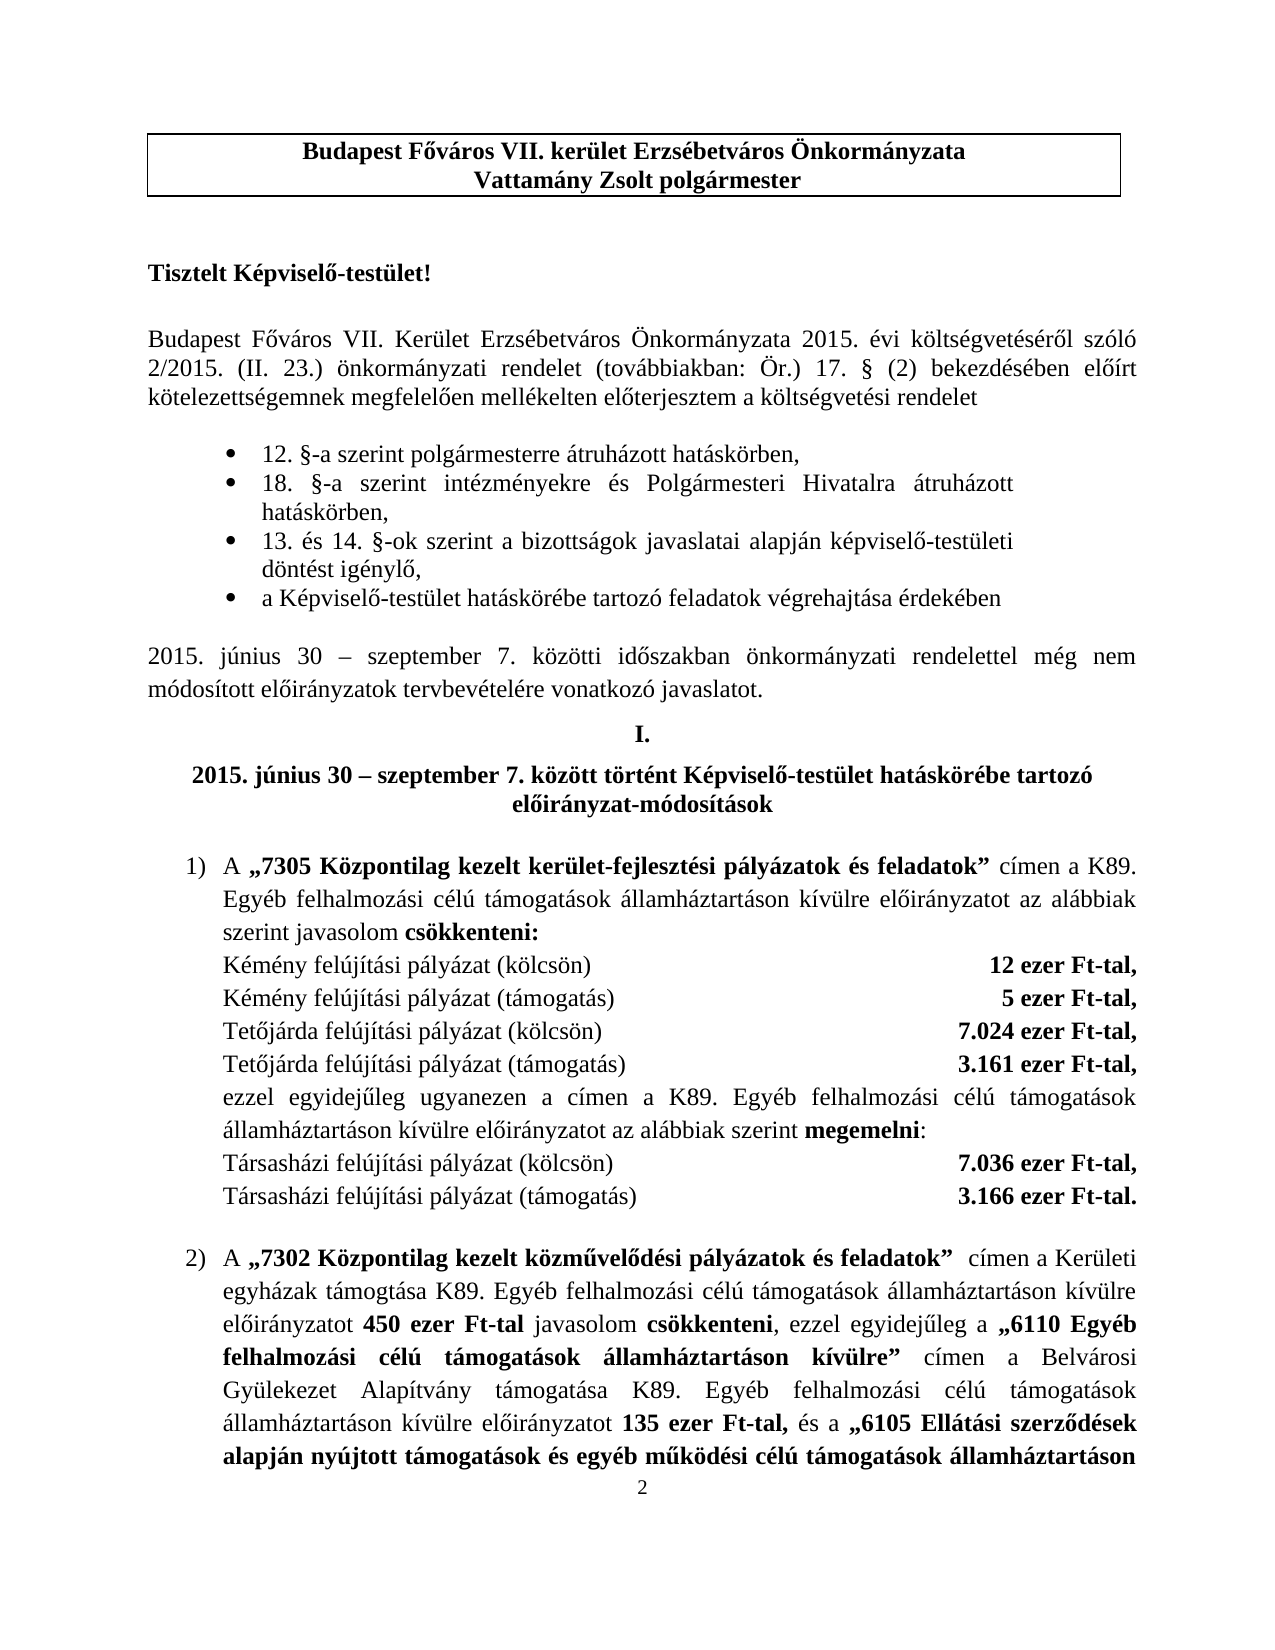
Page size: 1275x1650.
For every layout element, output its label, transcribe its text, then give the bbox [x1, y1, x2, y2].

list ezzel egyidejűleg ugyanezen a címen a K89. Egyéb felhalmozási célú támogatások államháztartáson kívülre előirányzatot az alábbiak szerint megemelni: [223, 1082, 1137, 1144]
text előirányzat-módosítások [148, 789, 1137, 818]
list 18. §-a szerint intézményekre és Polgármesteri Hivatalra átruházott hatáskörben, [237, 468, 1013, 526]
table_header Budapest Főváros VII. kerület Erzsébetváros Önkormányzata Vattamány Zsolt polgármester [148, 135, 1120, 195]
list Társasházi felújítási pályázat (kölcsön) 7.036 ezer Ft-tal, [223, 1148, 1137, 1177]
list 12. §-a szerint polgármesterre átruházott hatáskörben, [237, 439, 1013, 468]
text 2015. június 30 – szeptember 7. közötti időszakban önkormányzati rendelettel még nem módosított előirányzatok tervbevételére vonatkozó javaslatot. [148, 641, 1137, 702]
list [185, 1243, 1137, 1470]
text Tisztelt Képviselő-testület! [148, 258, 1137, 287]
list 13. és 14. §-ok szerint a bizottságok javaslatai alapján képviselő-testületi döntést igénylő, [237, 526, 1013, 583]
list A „7305 Központilag kezelt kerület-fejlesztési pályázatok és feladatok” címen a K89. Egyéb felhalmozási célú támogatások államháztartáson kívülre előirányzatot az alábbiak szerint javasolom csökkenteni: [185, 851, 1137, 946]
list Kémény felújítási pályázat (támogatás) 5 ezer Ft-tal, [223, 983, 1137, 1012]
list Társasházi felújítási pályázat (támogatás) 3.166 ezer Ft-tal. [223, 1181, 1137, 1210]
text 2015. június 30 – szeptember 7. között történt Képviselő-testület hatáskörébe tartozó [148, 761, 1137, 789]
text Budapest Főváros VII. Kerület Erzsébetváros Önkormányzata 2015. évi költségvetéséről szóló 2/2015. (II. 23.) önkormányzati rendelet (továbbiakban: Ör.) 17. § (2) bekezdésében előírt kötelezettségemnek megfelelően mellékelten előterjesztem a költségvetési rendelet [148, 324, 1137, 411]
list Tetőjárda felújítási pályázat (kölcsön) 7.024 ezer Ft-tal, [223, 1016, 1137, 1045]
list Kémény felújítási pályázat (kölcsön) 12 ezer Ft-tal, [223, 950, 1137, 979]
text I. [148, 719, 1137, 748]
list a Képviselő-testület hatáskörébe tartozó feladatok végrehajtása érdekében [237, 583, 1013, 612]
list Tetőjárda felújítási pályázat (támogatás) 3.161 ezer Ft-tal, [223, 1049, 1137, 1078]
